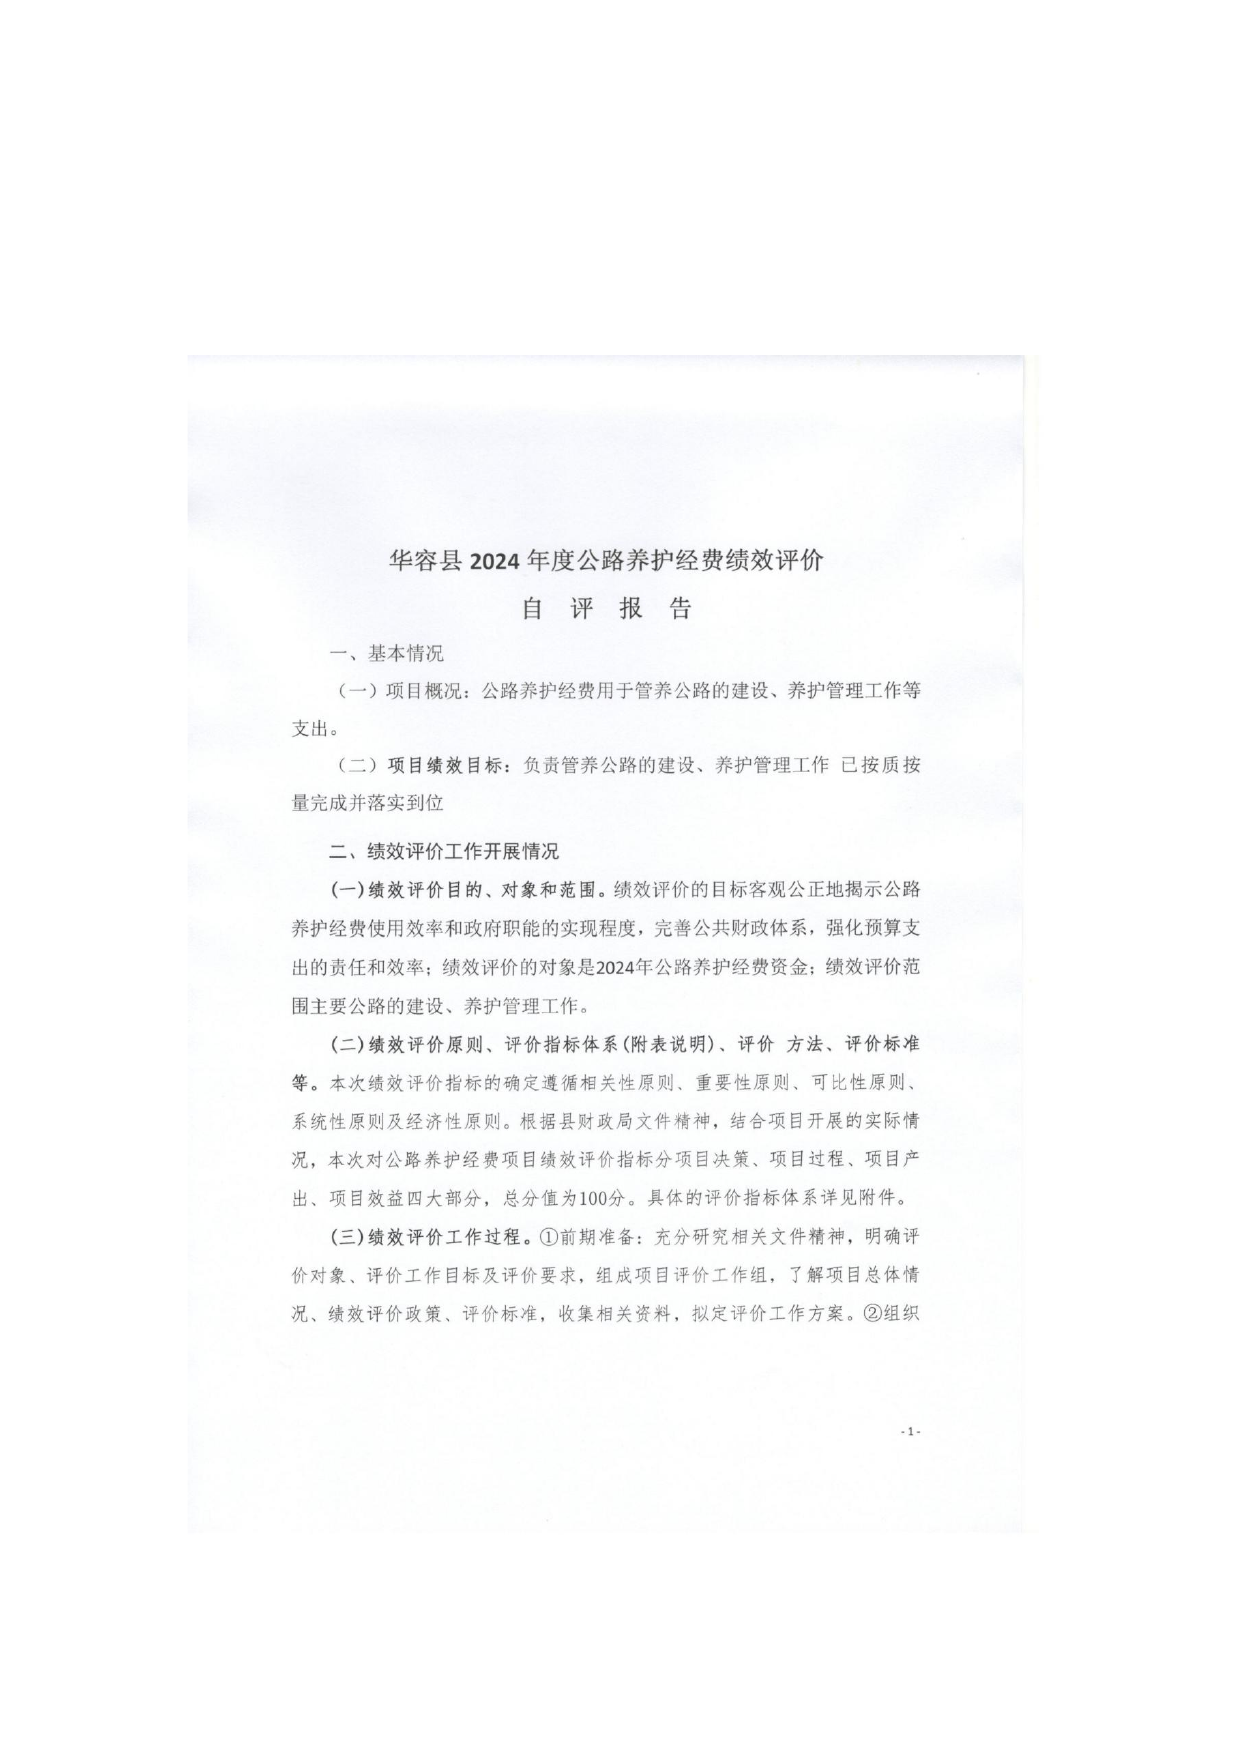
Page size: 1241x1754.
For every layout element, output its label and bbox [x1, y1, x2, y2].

picture [187, 355, 1052, 1545]
